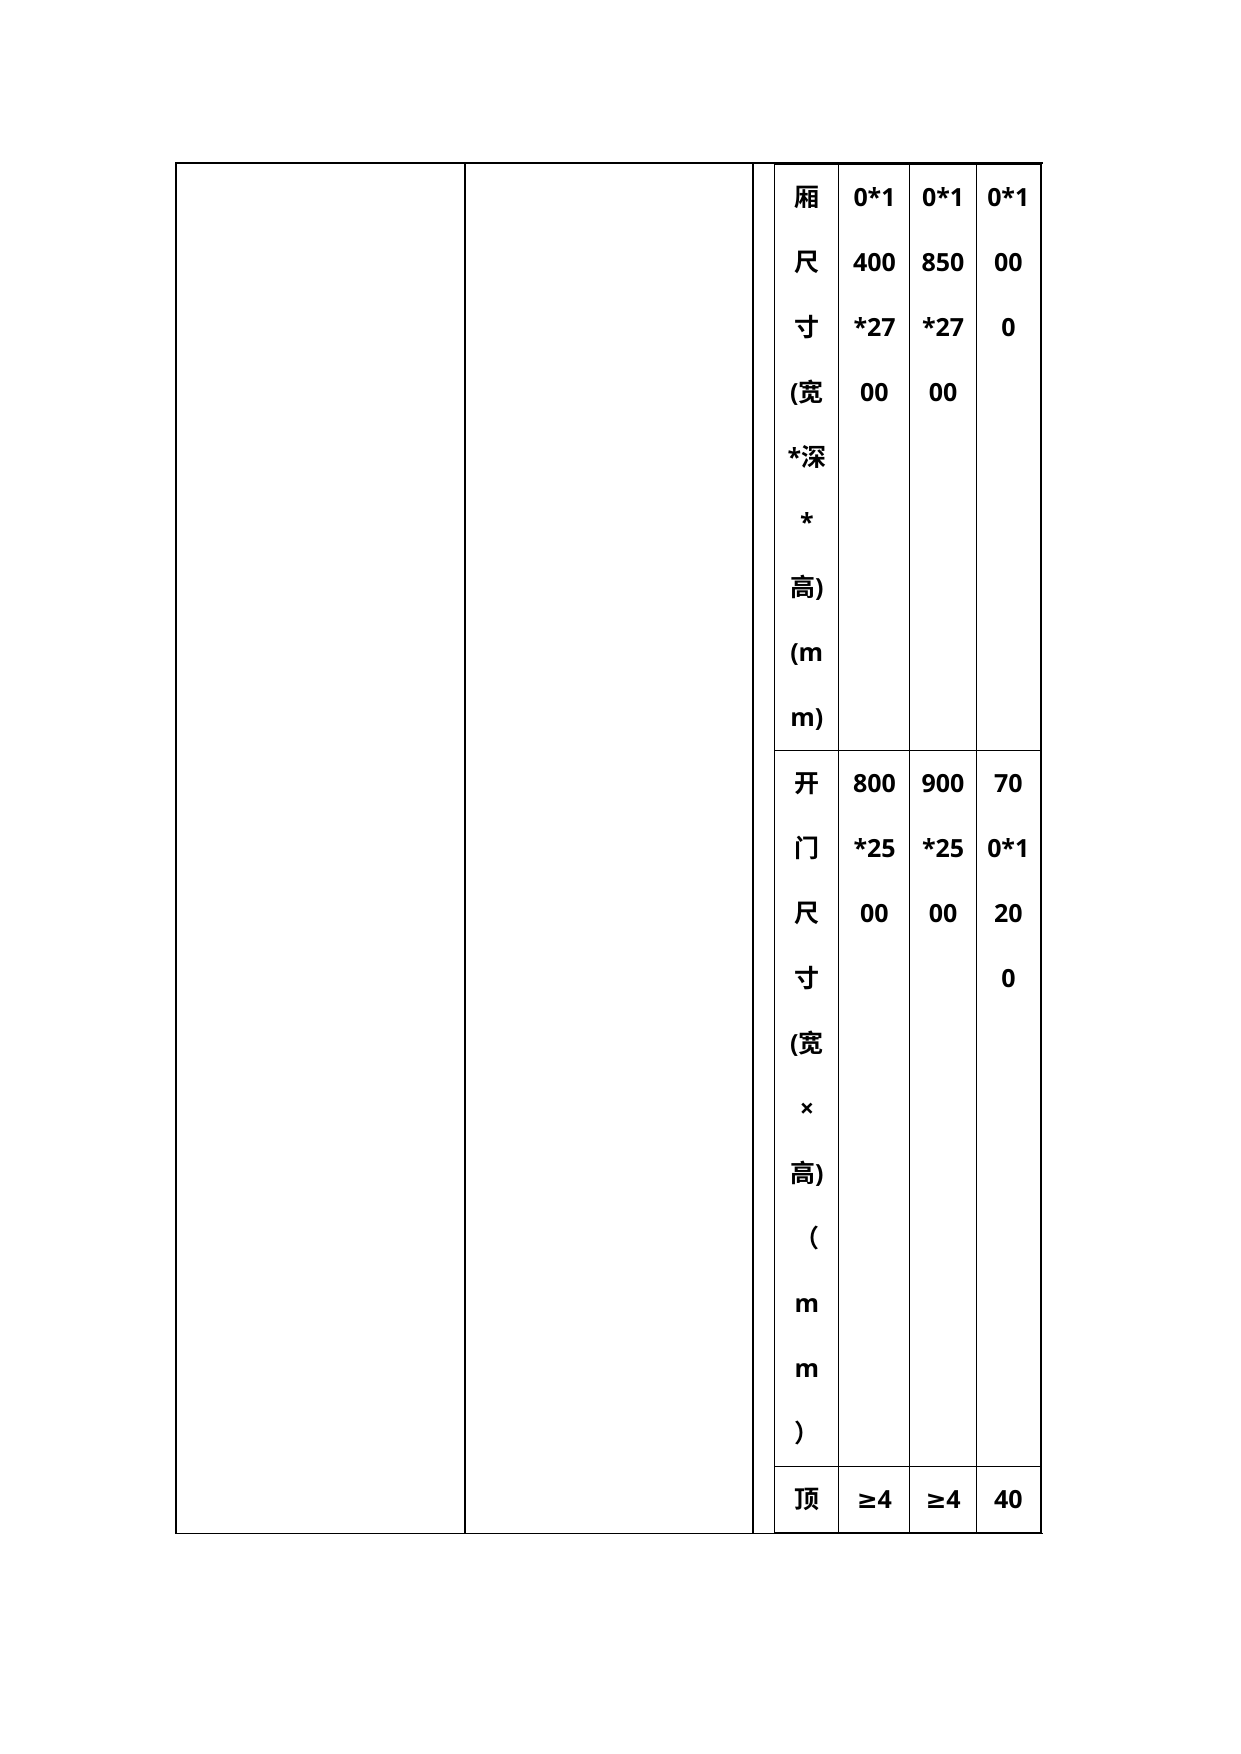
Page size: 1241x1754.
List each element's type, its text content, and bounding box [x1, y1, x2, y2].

table_cell 电梯规格表 乘客电梯功能表 标准功能 杂物电梯功能表 标准功能 ★提供所投产品型号的型式试验报告 [977, 751, 1040, 1466]
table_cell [910, 1467, 976, 1532]
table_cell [910, 165, 976, 750]
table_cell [775, 165, 838, 750]
table_cell [466, 164, 752, 1533]
table_cell 1 [177, 164, 464, 1533]
table_cell 电梯规格表 乘客电梯功能表 标准功能 杂物电梯功能表 标准功能 ★提供所投产品型号的型式试验报告 [910, 751, 976, 1466]
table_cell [839, 1467, 909, 1532]
table_cell 电梯规格表 乘客电梯功能表 标准功能 杂物电梯功能表 标准功能 ★提供所投产品型号的型式试验报告 [775, 751, 838, 1466]
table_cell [977, 165, 1040, 750]
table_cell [839, 165, 909, 750]
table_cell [754, 164, 774, 1533]
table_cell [775, 1467, 838, 1532]
table_cell 电梯规格表 乘客电梯功能表 标准功能 杂物电梯功能表 标准功能 ★提供所投产品型号的型式试验报告 [839, 751, 909, 1466]
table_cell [977, 1467, 1040, 1532]
